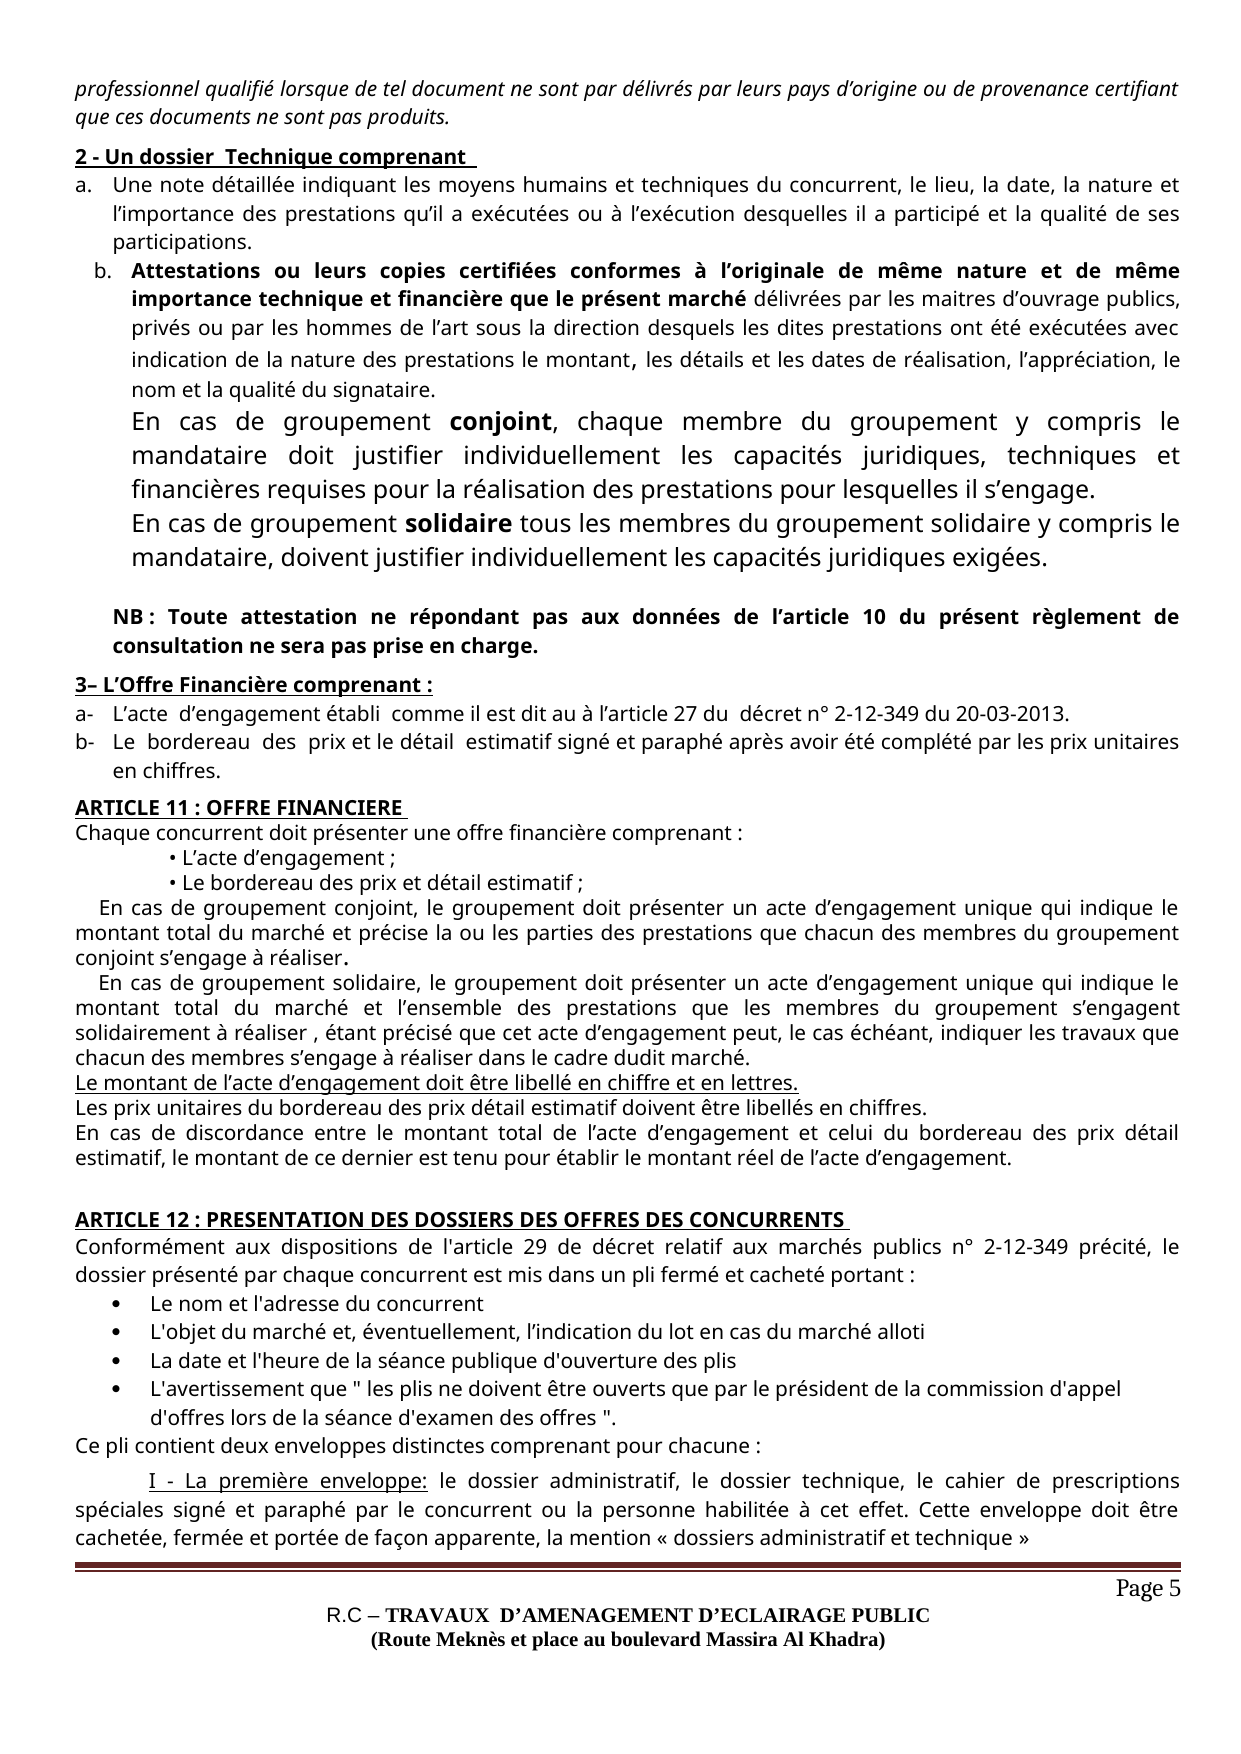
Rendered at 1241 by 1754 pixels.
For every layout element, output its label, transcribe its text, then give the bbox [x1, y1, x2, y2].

text Le montant de l’acte d’engagement doit être libellé en chiffre et en lettres. [75, 1071, 1181, 1096]
text Les prix unitaires du bordereau des prix détail estimatif doivent être libellés en chiffres. [75, 1096, 1181, 1121]
text 3– L’Offre Financière comprenant : [75, 671, 1181, 699]
list Une note détaillée indiquant les moyens humains et techniques du concurrent, le lieu, la date, la nature et l’importance des prestations qu’il a exécutées ou à l’exécution desquelles il a participé et la qualité de ses participations. [75, 171, 1181, 256]
text En cas de groupement conjoint, le groupement doit présenter un acte d’engagement unique qui indique le montant total du marché et précise la ou les parties des prestations que chacun des membres du groupement conjoint s’engage à réaliser. [75, 896, 1181, 971]
list En cas de groupement solidaire tous les membres du groupement solidaire y compris le mandataire, doivent justifier individuellement les capacités juridiques exigées. [131, 506, 1181, 574]
text En cas de groupement solidaire, le groupement doit présenter un acte d’engagement unique qui indique le montant total du marché et l’ensemble des prestations que les membres du groupement s’engagent solidairement à réaliser , étant précisé que cet acte d’engagement peut, le cas échéant, indiquer les travaux que chacun des membres s’engage à réaliser dans le cadre dudit marché. [75, 971, 1181, 1071]
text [75, 74, 1181, 131]
text NB : Toute attestation ne répondant pas aux données de l’article 10 du présent règlement de consultation ne sera pas prise en charge. [112, 602, 1181, 659]
list L’acte d’engagement établi comme il est dit au à l’article 27 du décret n° 2-12-349 du 20-03-2013. [75, 699, 1181, 727]
text Conformément aux dispositions de l'article 29 de décret relatif aux marchés publics n° 2-12-349 précité, le dossier présenté par chaque concurrent est mis dans un pli fermé et cacheté portant : [75, 1232, 1181, 1289]
list En cas de groupement conjoint, chaque membre du groupement y compris le mandataire doit justifier individuellement les capacités juridiques, techniques et financières requises pour la réalisation des prestations pour lesquelles il s’engage. [131, 404, 1181, 506]
text ARTICLE 12 : PRESENTATION DES DOSSIERS DES OFFRES DES CONCURRENTS [75, 1207, 1181, 1232]
list L'objet du marché et, éventuellement, l’indication du lot en cas du marché alloti [112, 1317, 1181, 1346]
list L'avertissement que " les plis ne doivent être ouverts que par le président de la commission d'appel d'offres lors de la séance d'examen des offres ". [112, 1374, 1181, 1431]
text • L’acte d’engagement ; [75, 846, 1181, 871]
list Attestations ou leurs copies certifiées conformes à l’originale de même nature et de même importance technique et financière que le présent marché délivrées par les maitres d’ouvrage publics, privés ou par les hommes de l’art sous la direction desquels les dites prestations ont été exécutées avec indication de la nature des prestations le montant, les détails et les dates de réalisation, l’appréciation, le nom et la qualité du signataire. [94, 256, 1181, 404]
text 2 - Un dossier Technique comprenant [75, 142, 1181, 171]
text ARTICLE 11 : OFFRE FINANCIERE [75, 796, 1181, 821]
text Chaque concurrent doit présenter une offre financière comprenant : [75, 821, 1181, 846]
list La date et l'heure de la séance publique d'ouverture des plis [112, 1346, 1181, 1374]
list Le nom et l'adresse du concurrent [112, 1289, 1181, 1317]
text • Le bordereau des prix et détail estimatif ; [169, 871, 1181, 896]
list Le bordereau des prix et le détail estimatif signé et paraphé après avoir été complété par les prix unitaires en chiffres. [75, 727, 1181, 784]
text I - La première enveloppe: le dossier administratif, le dossier technique, le cahier de prescriptions spéciales signé et paraphé par le concurrent ou la personne habilitée à cet effet. Cette enveloppe doit être cachetée, fermée et portée de façon apparente, la mention « dossiers administratif et technique » [75, 1467, 1181, 1552]
text Ce pli contient deux enveloppes distinctes comprenant pour chacune : [75, 1431, 1181, 1459]
text En cas de discordance entre le montant total de l’acte d’engagement et celui du bordereau des prix détail estimatif, le montant de ce dernier est tenu pour établir le montant réel de l’acte d’engagement. [75, 1121, 1181, 1171]
